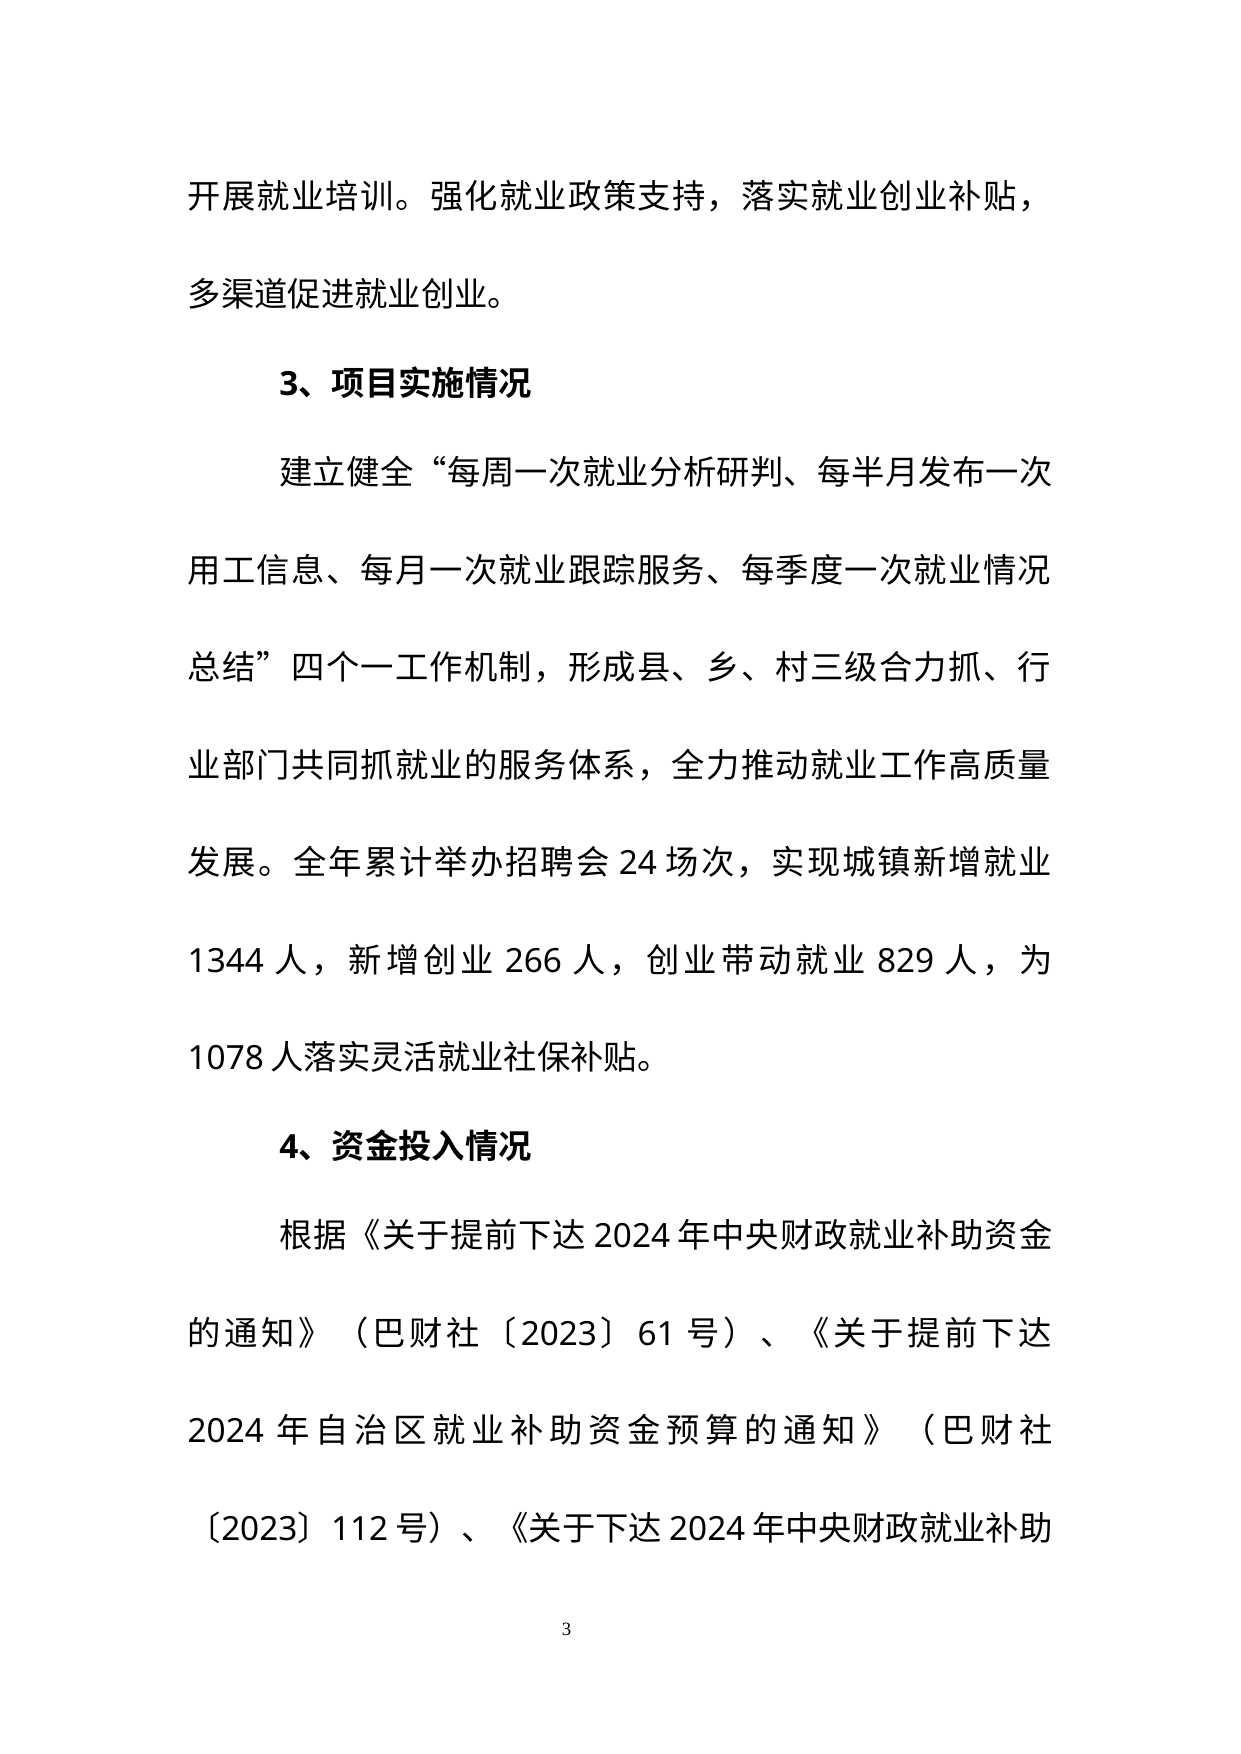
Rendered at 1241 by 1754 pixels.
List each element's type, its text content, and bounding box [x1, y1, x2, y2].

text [187, 1201, 1053, 1558]
text 3、项目实施情况 [187, 348, 1053, 413]
text 4、资金投入情况 [187, 1112, 1053, 1177]
text 建立健全“每周一次就业分析研判、每半月发布一次用工信息、每月一次就业跟踪服务、每季度一次就业情况总结”四个一工作机制，形成县、乡、村三级合力抓、行业部门共同抓就业的服务体系，全力推动就业工作高质量发展。全年累计举办招聘会24场次，实现城镇新增就业1344人，新增创业266人，创业带动就业829人，为1078人落实灵活就业社保补贴。 [187, 438, 1053, 1088]
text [187, 162, 1053, 324]
